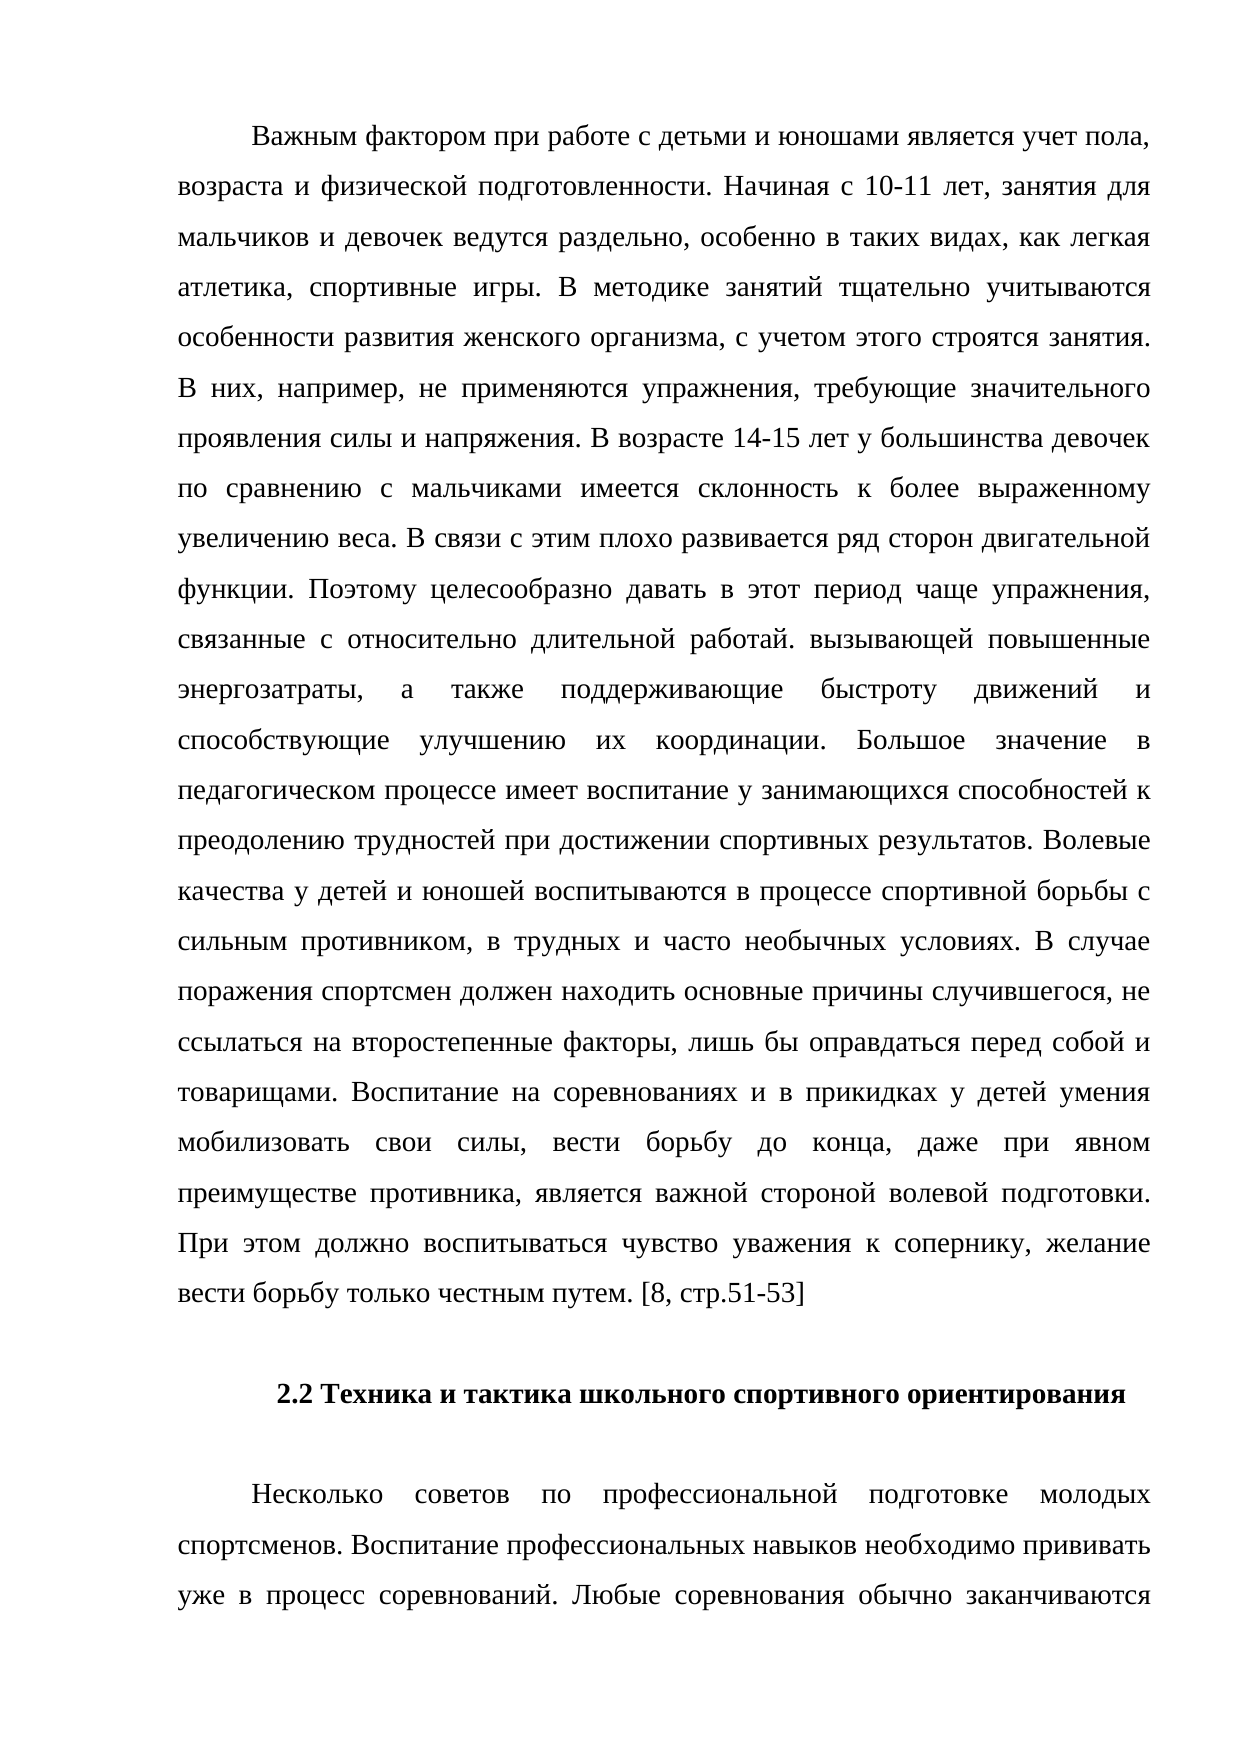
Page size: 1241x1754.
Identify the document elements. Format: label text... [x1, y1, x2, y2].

text Важным фактором при работе с детьми и юношами является учет пола, возраста и физической подготовленности. Начиная с 10-11 лет, занятия для мальчиков и девочек ведутся раздельно, особенно в таких видах, как легкая атлетика, спортивные игры. В методике занятий тщательно учитываются особенности развития женского организма, с учетом этого строятся занятия. В них, например, не применяются упражнения, требующие значительного проявления силы и напряжения. В возрасте 14-15 лет у большинства девочек по сравнению с мальчиками имеется склонность к более выраженному увеличению веса. В связи с этим плохо развивается ряд сторон двигательной функции. Поэтому целесообразно давать в этот период чаще упражнения, связанные с относительно длительной работай. вызывающей повышенные энергозатраты, а также поддерживающие быстроту движений и способствующие улучшению их координации. Большое значение в педагогическом процессе имеет воспитание у занимающихся способностей к преодолению трудностей при достижении спортивных результатов. Волевые качества у детей и юношей воспитываются в процессе спортивной борьбы с сильным противником, в трудных и часто необычных условиях. В случае поражения спортсмен должен находить основные причины случившегося, не ссылаться на второстепенные факторы, лишь бы оправдаться перед собой и товарищами. Воспитание на соревнованиях и в прикидках у детей умения мобилизовать свои силы, вести борьбу до конца, даже при явном преимуществе противника, является важной стороной волевой подготовки. При этом должно воспитываться чувство уважения к сопернику, желание вести борьбу только честным путем. [8, стр.51-53] [177, 118, 1152, 1309]
text 2.2 Техника и тактика школьного спортивного ориентирования [177, 1376, 1152, 1409]
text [177, 1477, 1152, 1611]
